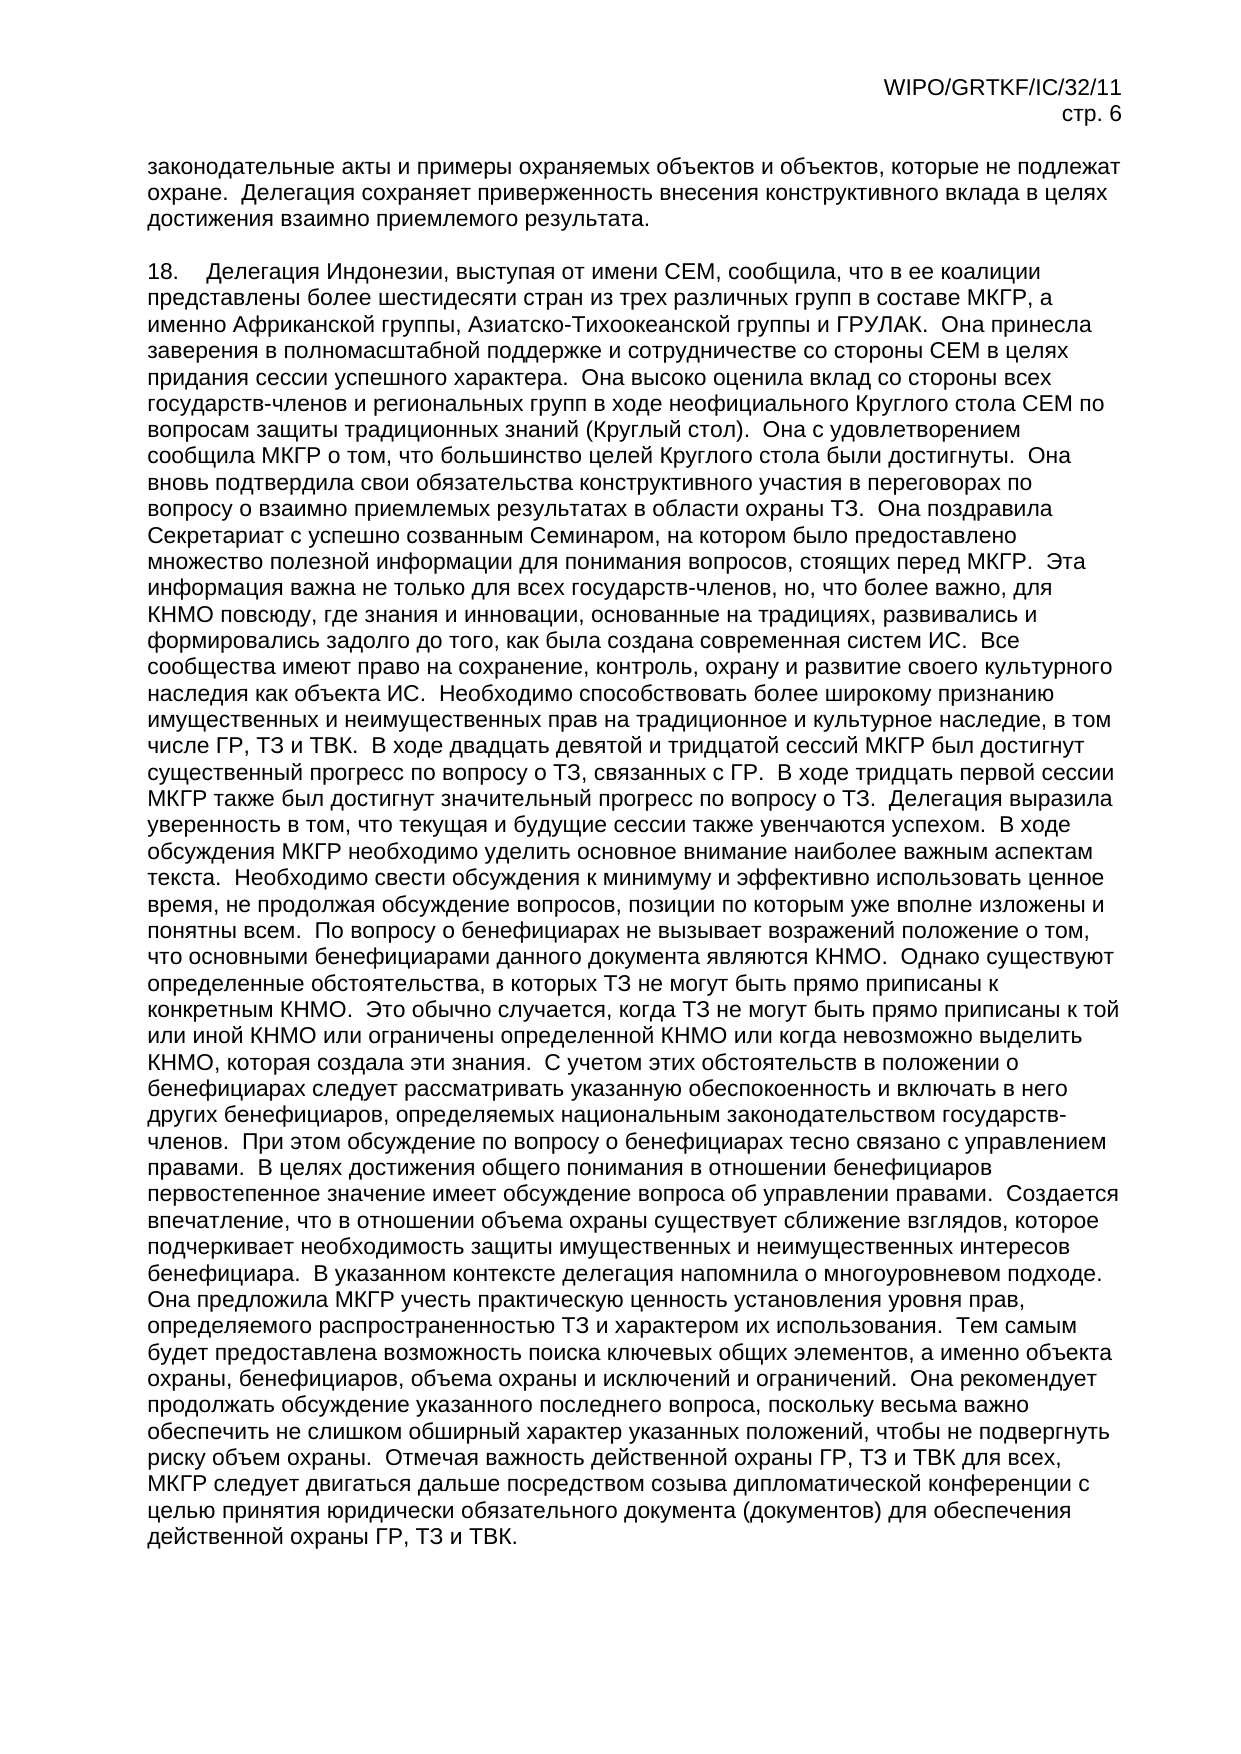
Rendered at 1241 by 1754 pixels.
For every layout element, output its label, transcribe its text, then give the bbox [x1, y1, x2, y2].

list Делегация Индонезии, выступая от имени СЕМ, сообщила, что в ее коалиции представлены более шестидесяти стран из трех различных групп в составе МКГР, а именно Африканской группы, Азиатско-Тихоокеанской группы и ГРУЛАК. Она принесла заверения в полномасштабной поддержке и сотрудничестве со стороны СЕМ в целях придания сессии успешного характера. Она высоко оценила вклад со стороны всех государств-членов и региональных групп в ходе неофициального Круглого стола СЕМ по вопросам защиты традиционных знаний (Круглый стол). Она с удовлетворением сообщила МКГР о том, что большинство целей Круглого стола были достигнуты. Она вновь подтвердила свои обязательства конструктивного участия в переговорах по вопросу о взаимно приемлемых результатах в области охраны ТЗ. Она поздравила Секретариат с успешно созванным Семинаром, на котором было предоставлено множество полезной информации для понимания вопросов, стоящих перед МКГР. Эта информация важна не только для всех государств-членов, но, что более важно, для КНМО повсюду, где знания и инновации, основанные на традициях, развивались и формировались задолго до того, как была создана современная систем ИС. Все сообщества имеют право на сохранение, контроль, охрану и развитие своего культурного наследия как объекта ИС. Необходимо способствовать более широкому признанию имущественных и неимущественных прав на традиционное и культурное наследие, в том числе ГР, ТЗ и ТВК. В ходе двадцать девятой и тридцатой сессий МКГР был достигнут существенный прогресс по вопросу о ТЗ, связанных с ГР. В ходе тридцать первой сессии МКГР также был достигнут значительный прогресс по вопросу о ТЗ. Делегация выразила уверенность в том, что текущая и будущие сессии также увенчаются успехом. В ходе обсуждения МКГР необходимо уделить основное внимание наиболее важным аспектам текста. Необходимо свести обсуждения к минимуму и эффективно использовать ценное время, не продолжая обсуждение вопросов, позиции по которым уже вполне изложены и понятны всем. По вопросу о бенефициарах не вызывает возражений положение о том, что основными бенефициарами данного документа являются КНМО. Однако существуют определенные обстоятельства, в которых ТЗ не могут быть прямо приписаны к конкретным КНМО. Это обычно случается, когда ТЗ не могут быть прямо приписаны к той или иной КНМО или ограничены определенной КНМО или когда невозможно выделить КНМО, которая создала эти знания. С учетом этих обстоятельств в положении о бенефициарах следует рассматривать указанную обеспокоенность и включать в него других бенефициаров, определяемых национальным законодательством государств-членов. При этом обсуждение по вопросу о бенефициарах тесно связано с управлением правами. В целях достижения общего понимания в отношении бенефициаров первостепенное значение имеет обсуждение вопроса об управлении правами. Создается впечатление, что в отношении объема охраны существует сближение взглядов, которое подчеркивает необходимость защиты имущественных и неимущественных интересов бенефициара. В указанном контексте делегация напомнила о многоуровневом подходе. Она предложила МКГР учесть практическую ценность установления уровня прав, определяемого распространенностью ТЗ и характером их использования. Тем самым будет предоставлена возможность поиска ключевых общих элементов, а именно объекта охраны, бенефициаров, объема охраны и исключений и ограничений. Она рекомендует продолжать обсуждение указанного последнего вопроса, поскольку весьма важно обеспечить не слишком обширный характер указанных положений, чтобы не подвергнуть риску объем охраны. Отмечая важность действенной охраны ГР, ТЗ и ТВК для всех, МКГР следует двигаться дальше посредством созыва дипломатической конференции с целью принятия юридически обязательного документа (документов) для обеспечения действенной охраны ГР, ТЗ и ТВК. [147, 258, 1122, 1549]
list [147, 153, 1122, 232]
